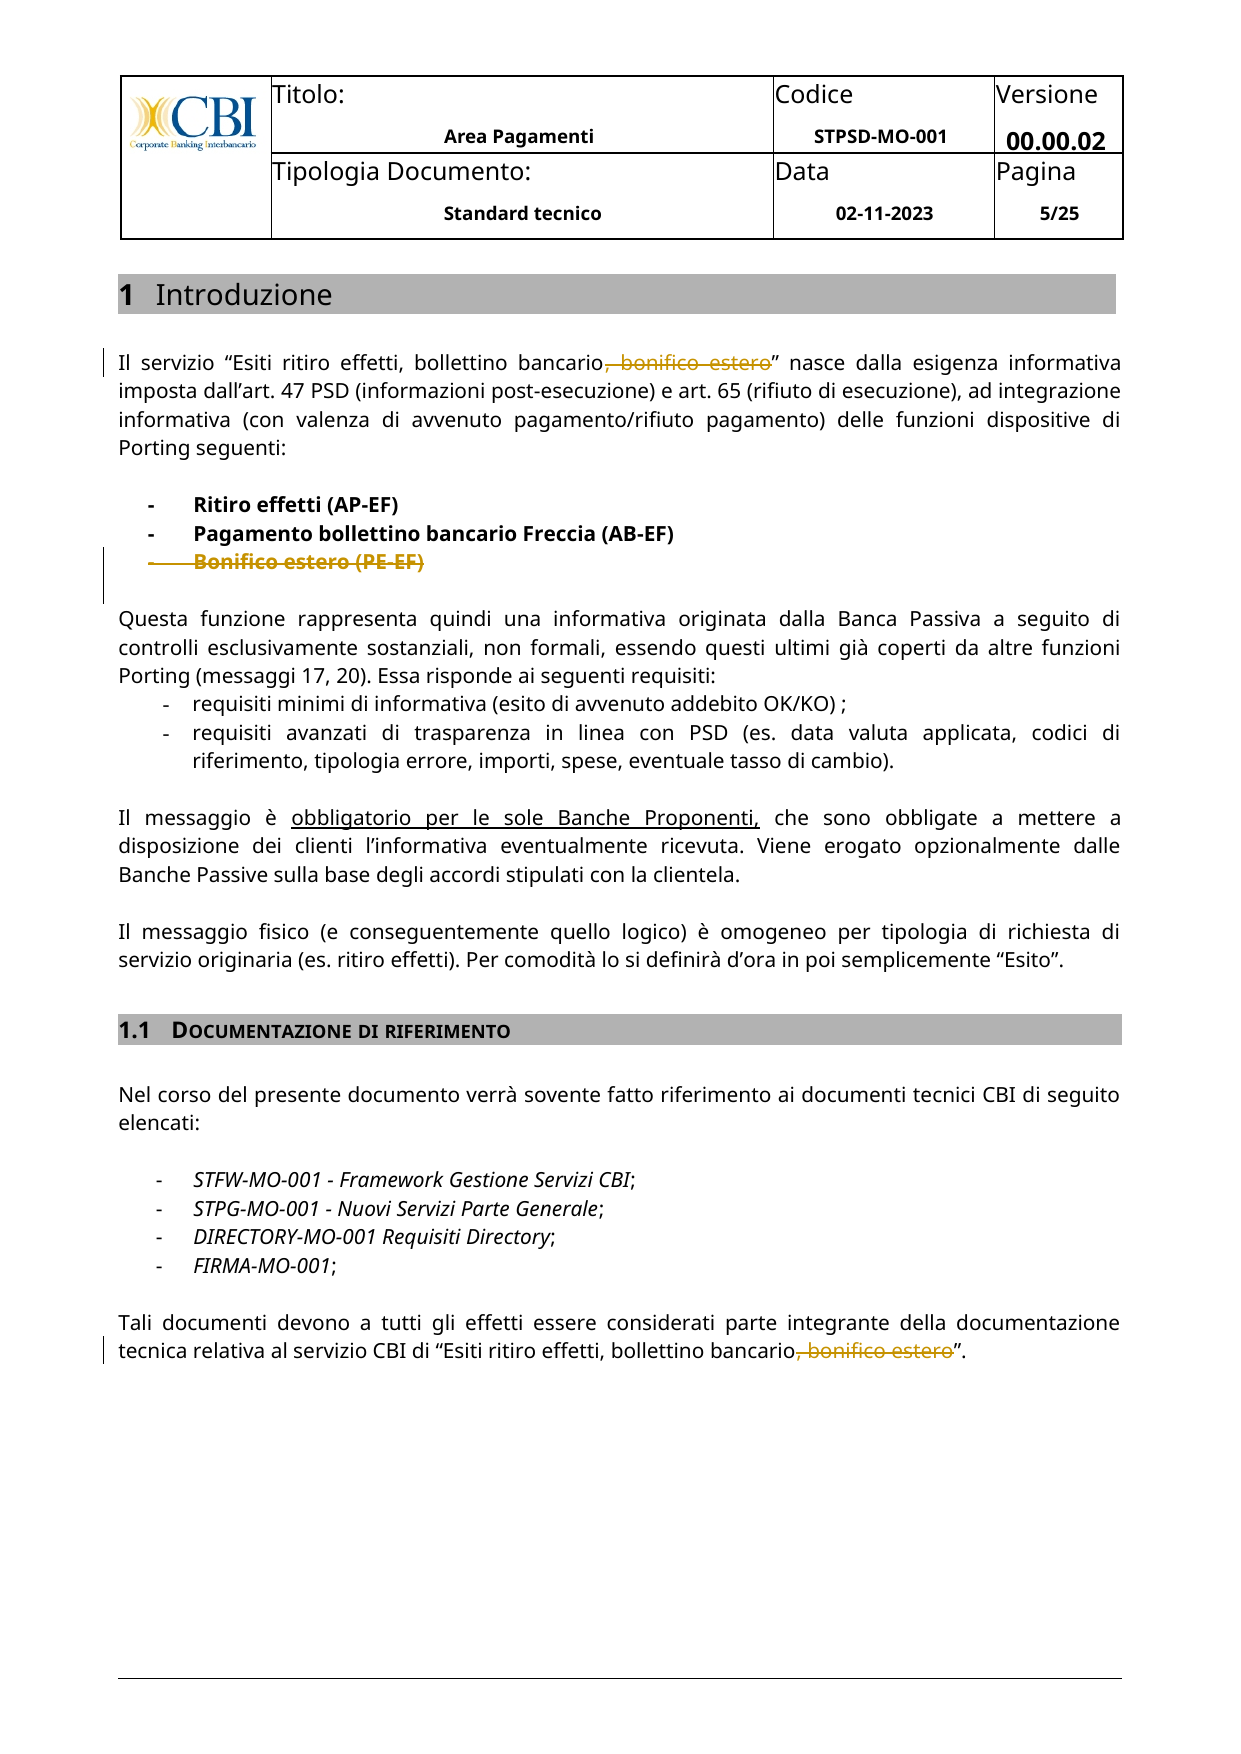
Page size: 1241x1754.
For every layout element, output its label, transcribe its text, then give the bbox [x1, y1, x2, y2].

list requisiti minimi di informativa (esito di avvenuto addebito OK/KO) ; [162, 689, 1122, 718]
list STFW-MO-001 - Framework CBI; [156, 1165, 1122, 1194]
list requisiti avanzati di trasparenza in linea con PSD (es. data valuta applicata, codici di riferimento, tipologia errore, importi, spese, eventuale tasso di cambio). [162, 718, 1122, 775]
list DIRECTORY-MO-001 Requisiti Directory; [156, 1222, 1122, 1251]
list Pagamento bollettino bancario Freccia (AB-EF) [148, 519, 1122, 547]
text Il messaggio fisico (e conseguentemente quello logico) è omogeneo per tipologia di richiesta di servizio originaria (es. ritiro effetti). Per comodità lo si definirà d’ora in poi semplicemente “Esito”. [118, 917, 1122, 974]
text Tali documenti devono a tutti gli effetti essere considerati parte integrante della documentazione tecnica relativa al servizio CBI di “Esiti ritiro effetti, bollettino bancario”. [118, 1308, 1122, 1364]
list Ritiro effetti (AP-EF) [148, 490, 1122, 519]
text Questa funzione rappresenta quindi una informativa originata dalla Banca Passiva a seguito di controlli esclusivamente sostanziali, non formali, essendo questi ultimi già coperti da altre funzioni Porting (messaggi 17, 20). Essa risponde ai seguenti requisiti: [118, 604, 1122, 689]
picture [122, 89, 270, 154]
text Nel corso del presente documento verrà sovente fatto riferimento ai documenti tecnici CBI di seguito elencati: [118, 1080, 1122, 1137]
list STPG-MO-001 - Nuovi [156, 1194, 1122, 1222]
list FIRMA-MO-001; [156, 1251, 1122, 1279]
subtitle Introduzione [118, 274, 1116, 314]
subtitle Documentazione di riferimento [118, 1014, 1122, 1045]
text Il servizio “Esiti ritiro effetti, bollettino bancario” nasce dalla esigenza informativa imposta dall’art. 47 PSD (informazioni post-esecuzione) e art. 65 (rifiuto di esecuzione), ad integrazione informativa (con valenza di avvenuto pagamento/rifiuto pagamento) delle funzioni dispositive di Porting seguenti: [118, 348, 1122, 462]
text Il messaggio è obbligatorio per le sole Banche Proponenti, che sono obbligate a mettere a disposizione dei clienti l’informativa eventualmente ricevuta. Viene erogato opzionalmente dalle Banche Passive sulla base degli accordi stipulati con la clientela. [118, 803, 1122, 888]
